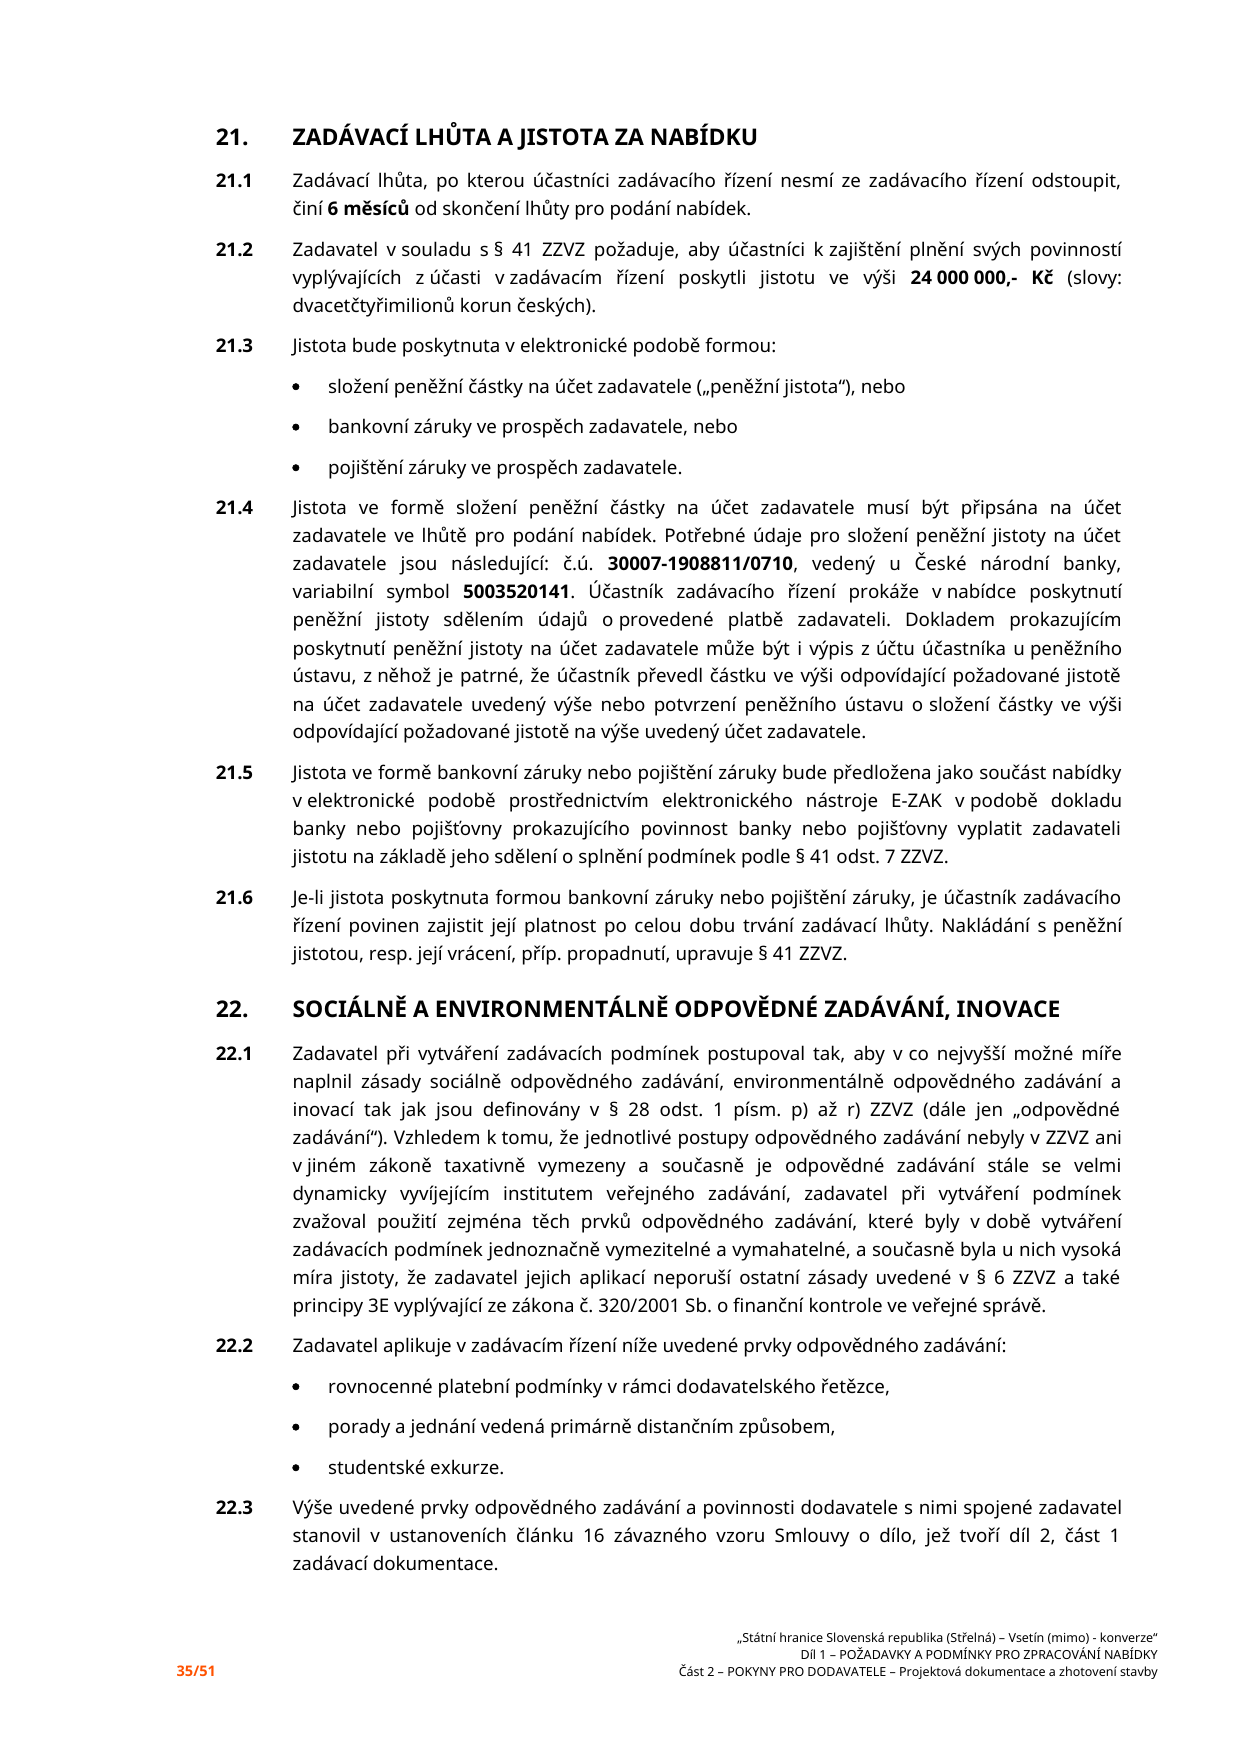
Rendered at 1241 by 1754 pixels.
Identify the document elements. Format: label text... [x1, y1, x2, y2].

text Zadavatel při vytváření zadávacích podmínek postupoval tak, aby v co nejvyšší možné míře naplnil zásady sociálně odpovědného zadávání, environmentálně odpovědného zadávání a inovací tak jak jsou definovány v § 28 odst. 1 písm. p) až r) ZZVZ (dále jen „odpovědné zadávání“). Vzhledem k tomu, že jednotlivé postupy odpovědného zadávání nebyly v ZZVZ ani v jiném zákoně taxativně vymezeny a současně je odpovědné zadávání stále se velmi dynamicky vyvíjejícím institutem veřejného zadávání, zadavatel při vytváření podmínek zvažoval použití zejména těch prvků odpovědného zadávání, které byly v době vytváření zadávacích podmínek jednoznačně vymezitelné a vymahatelné, a současně byla u nich vysoká míra jistoty, že zadavatel jejich aplikací neporuší ostatní zásady uvedené v § 6 ZZVZ a také principy 3E vyplývající ze zákona č. 320/2001 Sb. o finanční kontrole ve veřejné správě. [216, 1040, 1122, 1318]
text Výše uvedené prvky odpovědného zadávání a povinnosti dodavatele s nimi spojené zadavatel stanovil v ustanoveních článku 16 závazného vzoru Smlouvy o dílo, jež tvoří díl 2, část 1 zadávací dokumentace. [216, 1495, 1122, 1576]
text složení peněžní částky na účet zadavatele („peněžní jistota“), nebo [292, 373, 1122, 399]
text Jistota bude poskytnuta v elektronické podobě formou: [216, 333, 1122, 358]
text ZADÁVACÍ LHŮTA A JISTOTA ZA NABÍDKU [216, 121, 1122, 152]
text SOCIÁLNĚ A ENVIRONMENTÁLNĚ ODPOVĚDNÉ ZADÁVÁNÍ, INOVACE [216, 993, 1122, 1024]
text Zadavatel v souladu s § 41 ZZVZ požaduje, aby účastníci k zajištění plnění svých povinností vyplývajících z účasti v zadávacím řízení poskytli jistotu ve výši 24 000 000,- Kč (slovy: dvacetčtyřimilionů korun českých). [216, 236, 1122, 318]
text Jistota ve formě složení peněžní částky na účet zadavatele musí být připsána na účet zadavatele ve lhůtě pro podání nabídek. Potřebné údaje pro složení peněžní jistoty na účet zadavatele jsou následující: č.ú. 30007-1908811/0710, vedený u České národní banky, variabilní symbol 5003520141. Účastník zadávacího řízení prokáže v nabídce poskytnutí peněžní jistoty sdělením údajů o provedené platbě zadavateli. Dokladem prokazujícím poskytnutí peněžní jistoty na účet zadavatele může být i výpis z účtu účastníka u peněžního ústavu, z něhož je patrné, že účastník převedl částku ve výši odpovídající požadované jistotě na účet zadavatele uvedený výše nebo potvrzení peněžního ústavu o složení částky ve výši odpovídající požadované jistotě na výše uvedený účet zadavatele. [216, 495, 1122, 744]
text bankovní záruky ve prospěch zadavatele, nebo [292, 414, 1122, 439]
text Zadavatel aplikuje v zadávacím řízení níže uvedené prvky odpovědného zadávání: [216, 1333, 1122, 1358]
text porady a jednání vedená primárně distančním způsobem, [292, 1414, 1122, 1439]
text Jistota ve formě bankovní záruky nebo pojištění záruky bude předložena jako součást nabídky v elektronické podobě prostřednictvím elektronického nástroje E-ZAK v podobě dokladu banky nebo pojišťovny prokazujícího povinnost banky nebo pojišťovny vyplatit zadavateli jistotu na základě jeho sdělení o splnění podmínek podle § 41 odst. 7 ZZVZ. [216, 759, 1122, 869]
text pojištění záruky ve prospěch zadavatele. [292, 454, 1122, 480]
text studentské exkurze. [292, 1454, 1122, 1480]
text Zadávací lhůta, po kterou účastníci zadávacího řízení nesmí ze zadávacího řízení odstoupit, činí 6 měsíců od skončení lhůty pro podání nabídek. [216, 167, 1122, 221]
text Je-li jistota poskytnuta formou bankovní záruky nebo pojištění záruky, je účastník zadávacího řízení povinen zajistit její platnost po celou dobu trvání zadávací lhůty. Nakládání s peněžní jistotou, resp. její vrácení, příp. propadnutí, upravuje § 41 ZZVZ. [216, 884, 1122, 966]
text rovnocenné platební podmínky v rámci dodavatelského řetězce, [292, 1373, 1122, 1399]
